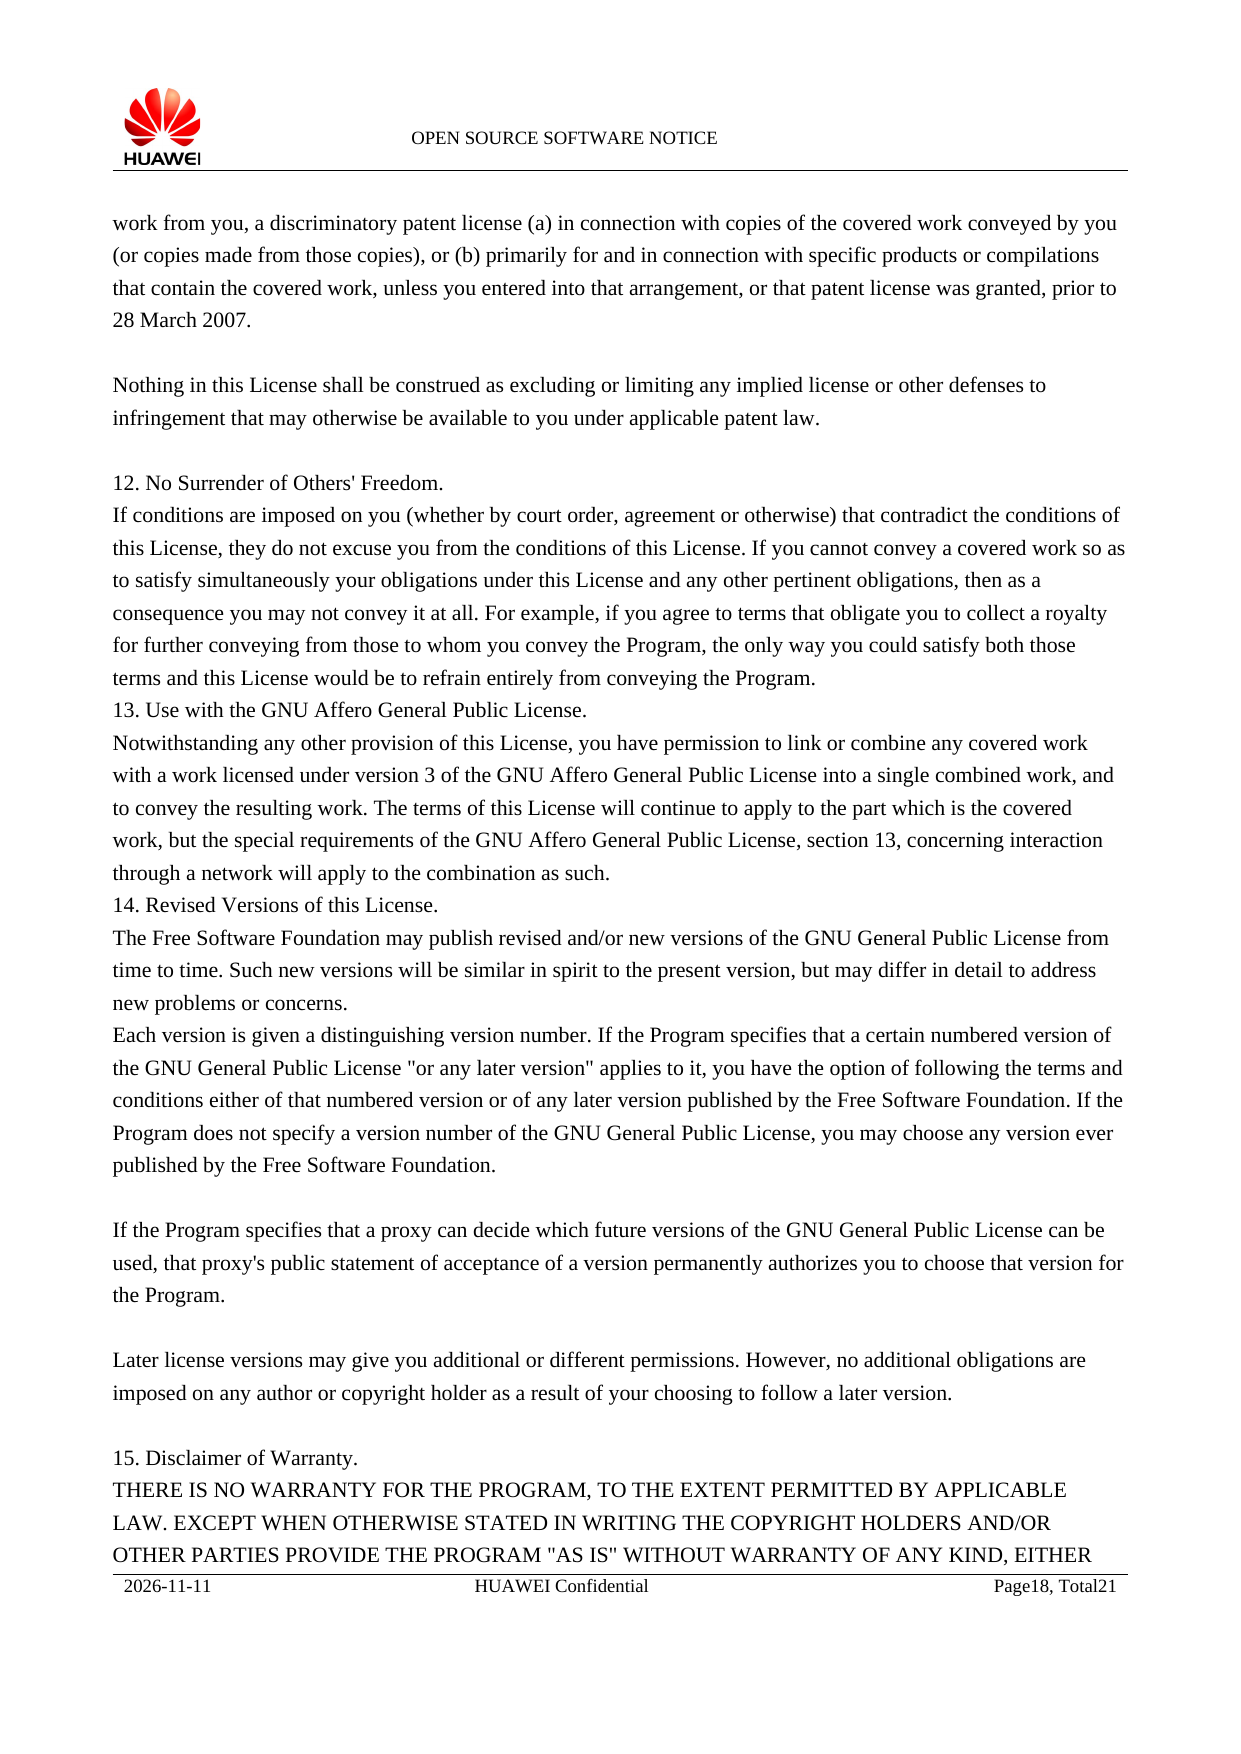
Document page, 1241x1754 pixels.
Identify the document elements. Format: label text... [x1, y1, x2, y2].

text 14. Revised Versions of this License. [112, 889, 1128, 921]
text 15. Disclaimer of Warranty. [112, 1441, 1128, 1474]
text Each version is given a distinguishing version number. If the Program specifies that a certain numbered version of the GNU General Public License "or any later version" applies to it, you have the option of following the terms and conditions either of that numbered version or of any later version published by the Free Software Foundation. If the Program does not specify a version number of the GNU General Public License, you may choose any version ever published by the Free Software Foundation. [112, 1019, 1128, 1181]
picture [124, 88, 201, 165]
text Later license versions may give you additional or different permissions. However, no additional obligations are imposed on any author or copyright holder as a result of your choosing to follow a later version. [112, 1344, 1128, 1409]
text Notwithstanding any other provision of this License, you have permission to link or combine any covered work with a work licensed under version 3 of the GNU Affero General Public License into a single combined work, and to convey the resulting work. The terms of this License will continue to apply to the part which is the covered work, but the special requirements of the GNU Affero General Public License, section 13, concerning interaction through a network will apply to the combination as such. [112, 726, 1128, 889]
text If the Program specifies that a proxy can decide which future versions of the GNU General Public License can be used, that proxy's public statement of acceptance of a version permanently authorizes you to choose that version for the Program. [112, 1214, 1128, 1311]
text 12. No Surrender of Others' Freedom. [112, 466, 1128, 499]
text 13. Use with the GNU Affero General Public License. [112, 694, 1128, 726]
text Nothing in this License shall be construed as excluding or limiting any implied license or other defenses to infringement that may otherwise be available to you under applicable patent law. [112, 369, 1128, 434]
text If conditions are imposed on you (whether by court order, agreement or otherwise) that contradict the conditions of this License, they do not excuse you from the conditions of this License. If you cannot convey a covered work so as to satisfy simultaneously your obligations under this License and any other pertinent obligations, then as a consequence you may not convey it at all. For example, if you agree to terms that obligate you to collect a royalty for further conveying from those to whom you convey the Program, the only way you could satisfy both those terms and this License would be to refrain entirely from conveying the Program. [112, 499, 1128, 694]
text The Free Software Foundation may publish revised and/or new versions of the GNU General Public License from time to time. Such new versions will be similar in spirit to the present version, but may differ in detail to address new problems or concerns. [112, 921, 1128, 1019]
